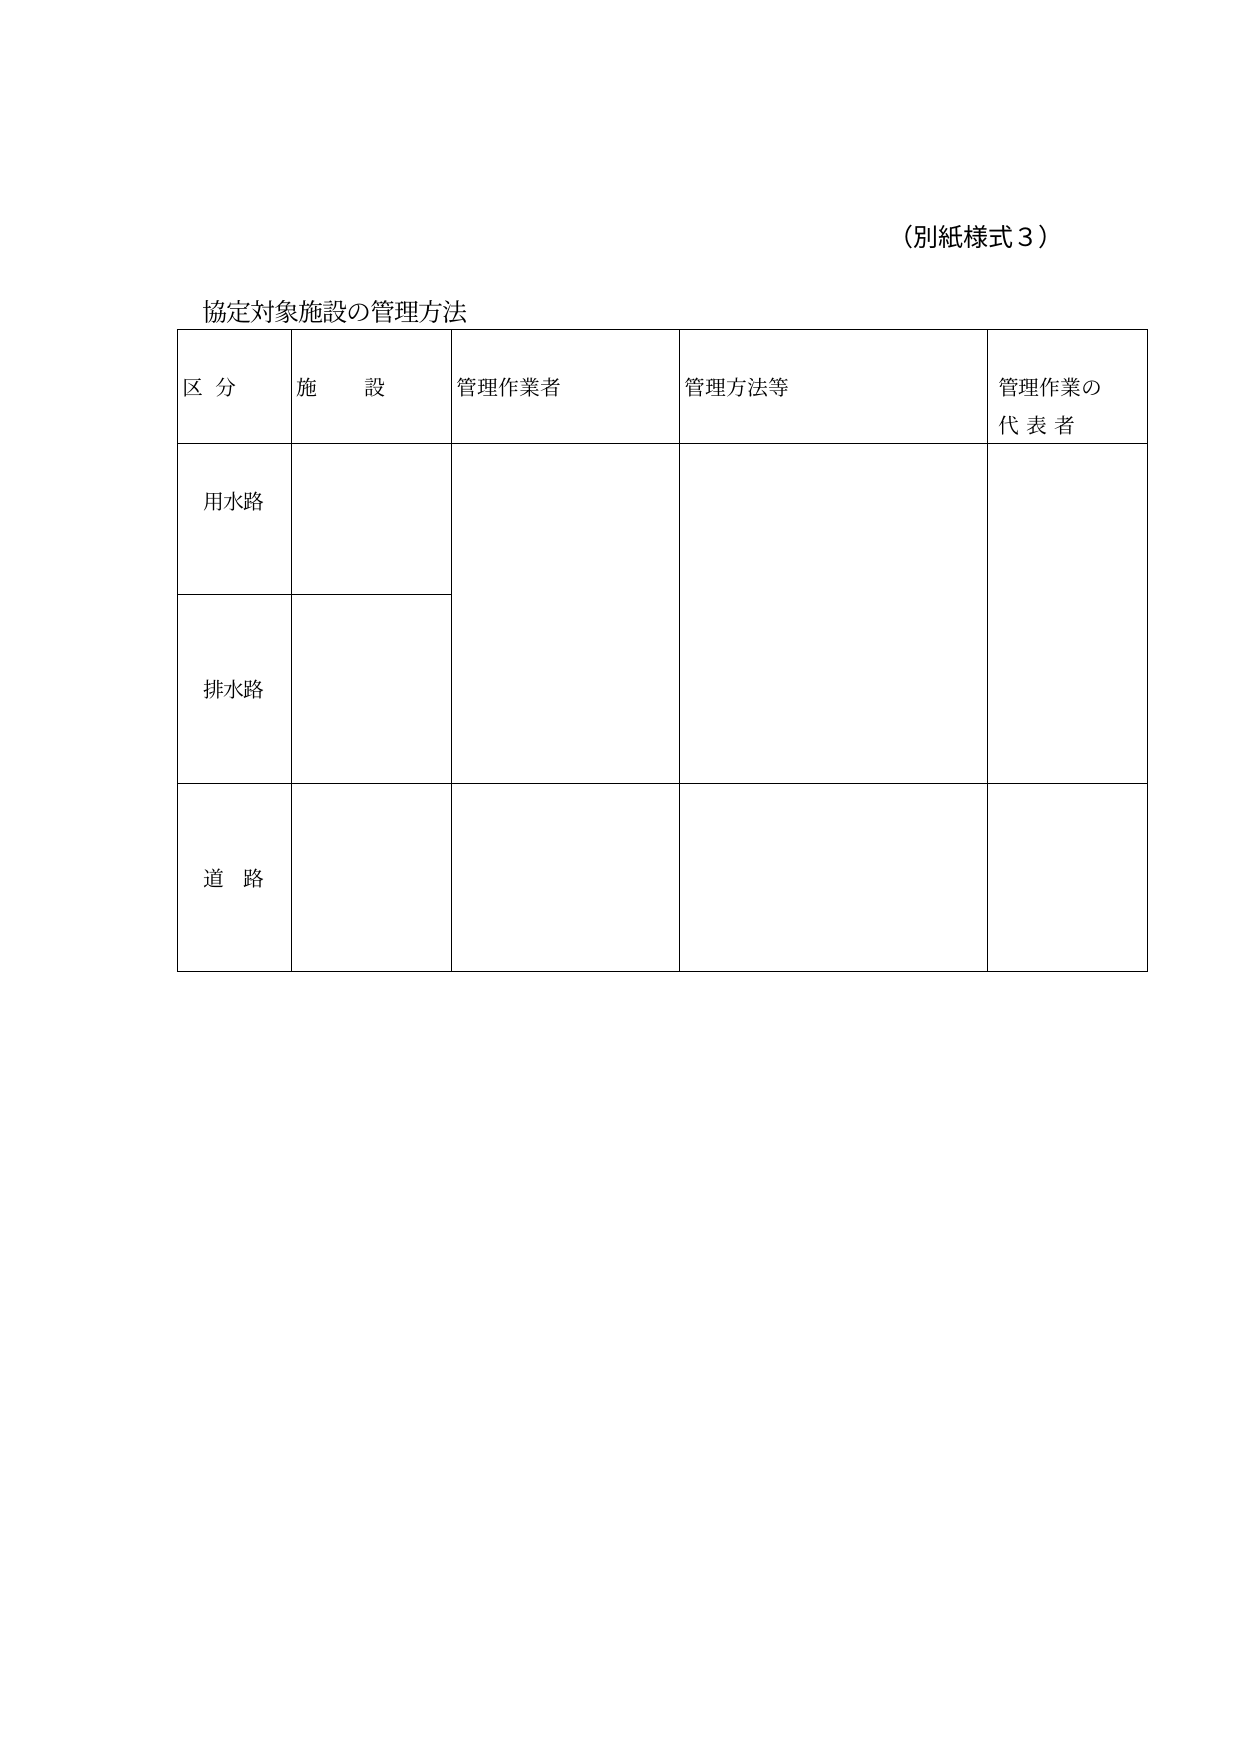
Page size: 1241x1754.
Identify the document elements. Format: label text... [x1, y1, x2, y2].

table_cell 排水路 [178, 595, 291, 782]
text 協定対象施設の管理方法 [202, 292, 1063, 329]
table_header 管理作業の 代 表 者 [988, 330, 1147, 443]
table_cell 用水路 [178, 444, 291, 594]
table_cell [292, 595, 451, 782]
table_cell [988, 444, 1147, 782]
table_cell 道 路 [178, 784, 291, 971]
table_cell [680, 444, 987, 782]
table_header 管理方法等 [680, 330, 987, 443]
text （別紙様式３） [177, 217, 1063, 254]
table_header 区 分 [178, 330, 291, 443]
table_header 施 設 [292, 330, 451, 443]
table_cell [292, 444, 451, 594]
table_cell [292, 784, 451, 971]
table_cell [452, 444, 679, 782]
table_header 管理作業者 [452, 330, 679, 443]
table_cell [680, 784, 987, 971]
table_cell [452, 784, 679, 971]
table_cell [988, 784, 1147, 971]
